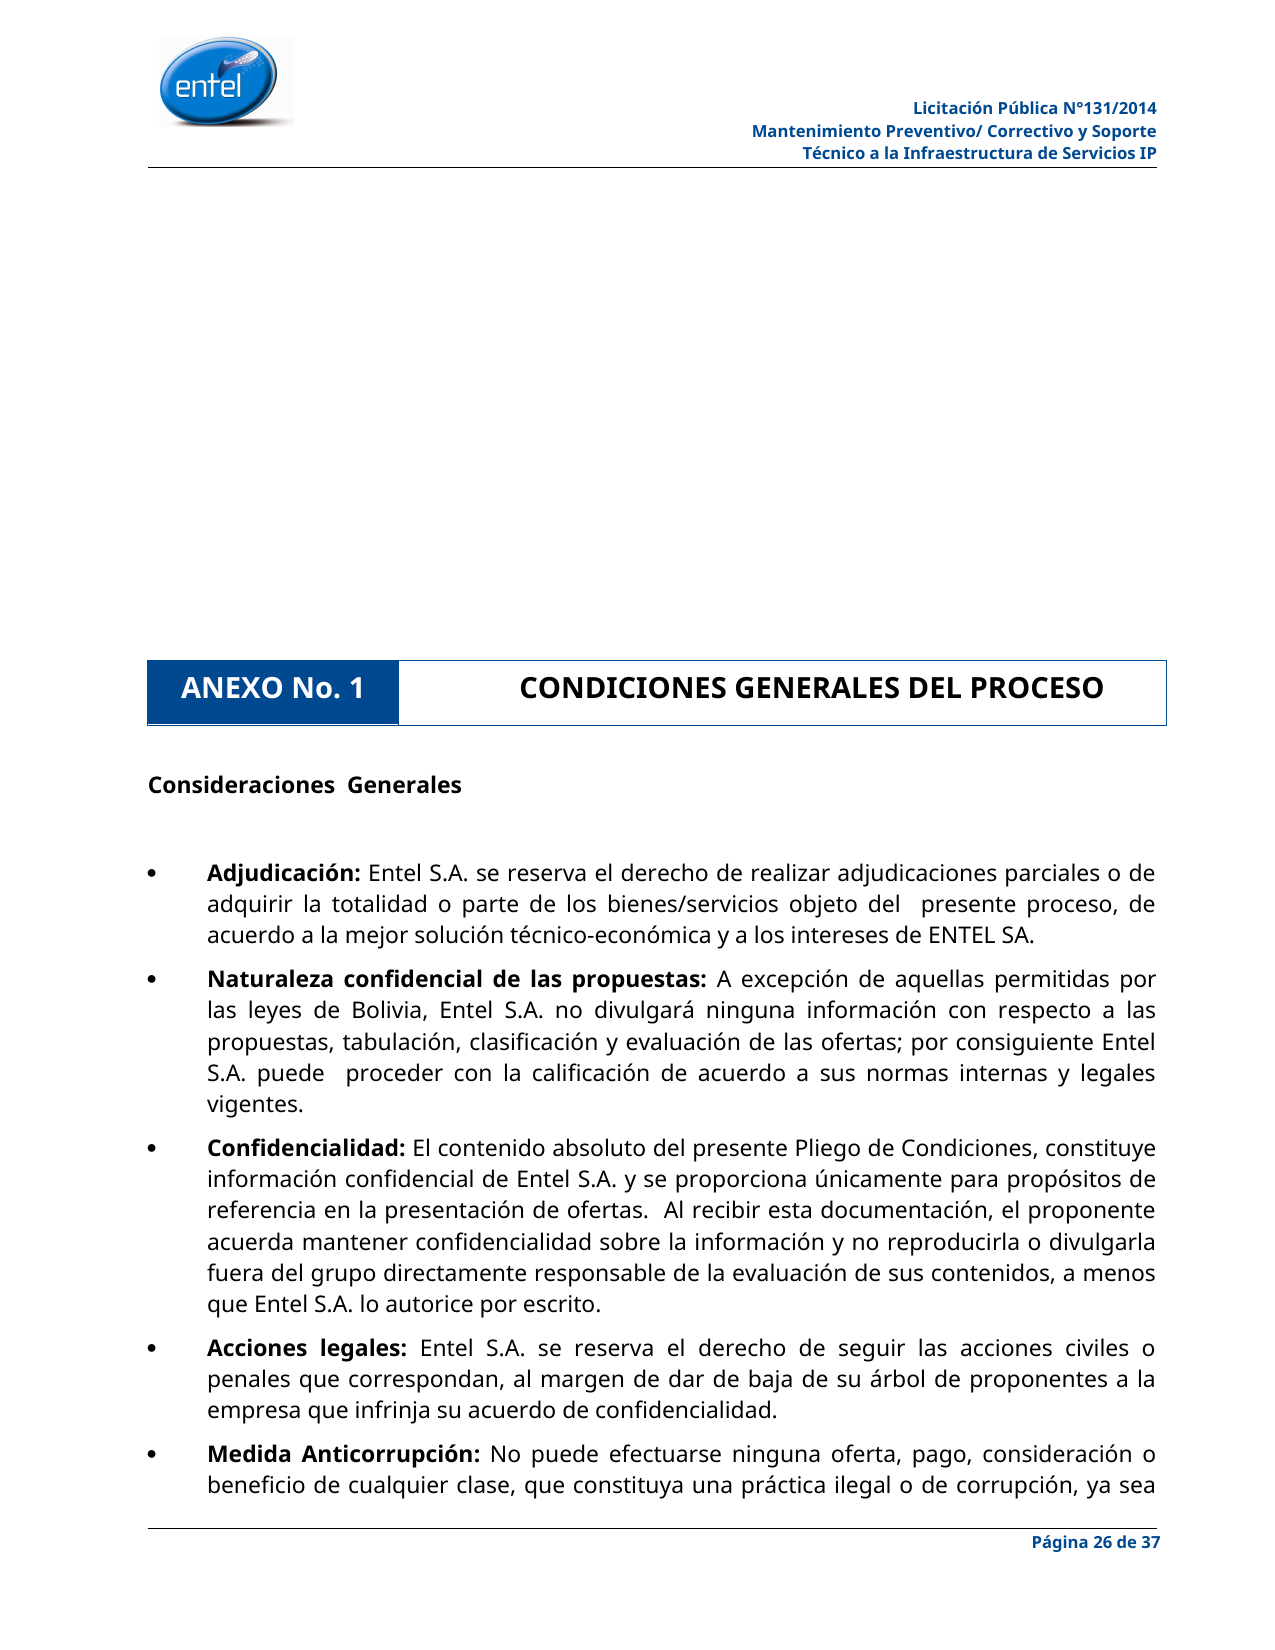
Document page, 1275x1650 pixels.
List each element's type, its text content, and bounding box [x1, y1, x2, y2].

text Consideraciones Generales [148, 769, 1157, 801]
list Confidencialidad: El contenido absoluto del presente Pliego de Condiciones, constituye información confidencial de Entel S.A. y se proporciona únicamente para propósitos de referencia en la presentación de ofertas. Al recibir esta documentación, el proponente acuerda mantener confidencialidad sobre la información y no reproducirla o divulgarla fuera del grupo directamente responsable de la evaluación de sus contenidos, a menos que Entel S.A. lo autorice por escrito. [148, 1132, 1157, 1319]
list Acciones legales: Entel S.A. se reserva el derecho de seguir las acciones civiles o penales que correspondan, al margen de dar de baja de su árbol de proponentes a la empresa que infrinja su acuerdo de confidencialidad. [148, 1332, 1157, 1426]
list Adjudicación: Entel S.A. se reserva el derecho de realizar adjudicaciones parciales o de adquirir la totalidad o parte de los bienes/servicios objeto del presente proceso, de acuerdo a la mejor solución técnico-económica y a los intereses de ENTEL SA. [148, 857, 1157, 951]
list Naturaleza confidencial de las propuestas: A excepción de aquellas permitidas por las leyes de Bolivia, Entel S.A. no divulgará ninguna información con respecto a las propuestas, tabulación, clasificación y evaluación de las ofertas; por consiguiente Entel S.A. puede proceder con la calificación de acuerdo a sus normas internas y legales vigentes. [148, 963, 1157, 1119]
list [148, 1438, 1157, 1501]
picture [159, 36, 295, 127]
table_header ANEXO No. 1 [148, 661, 398, 724]
table_header CONDICIONES GENERALES DEL PROCESO [399, 661, 1166, 724]
